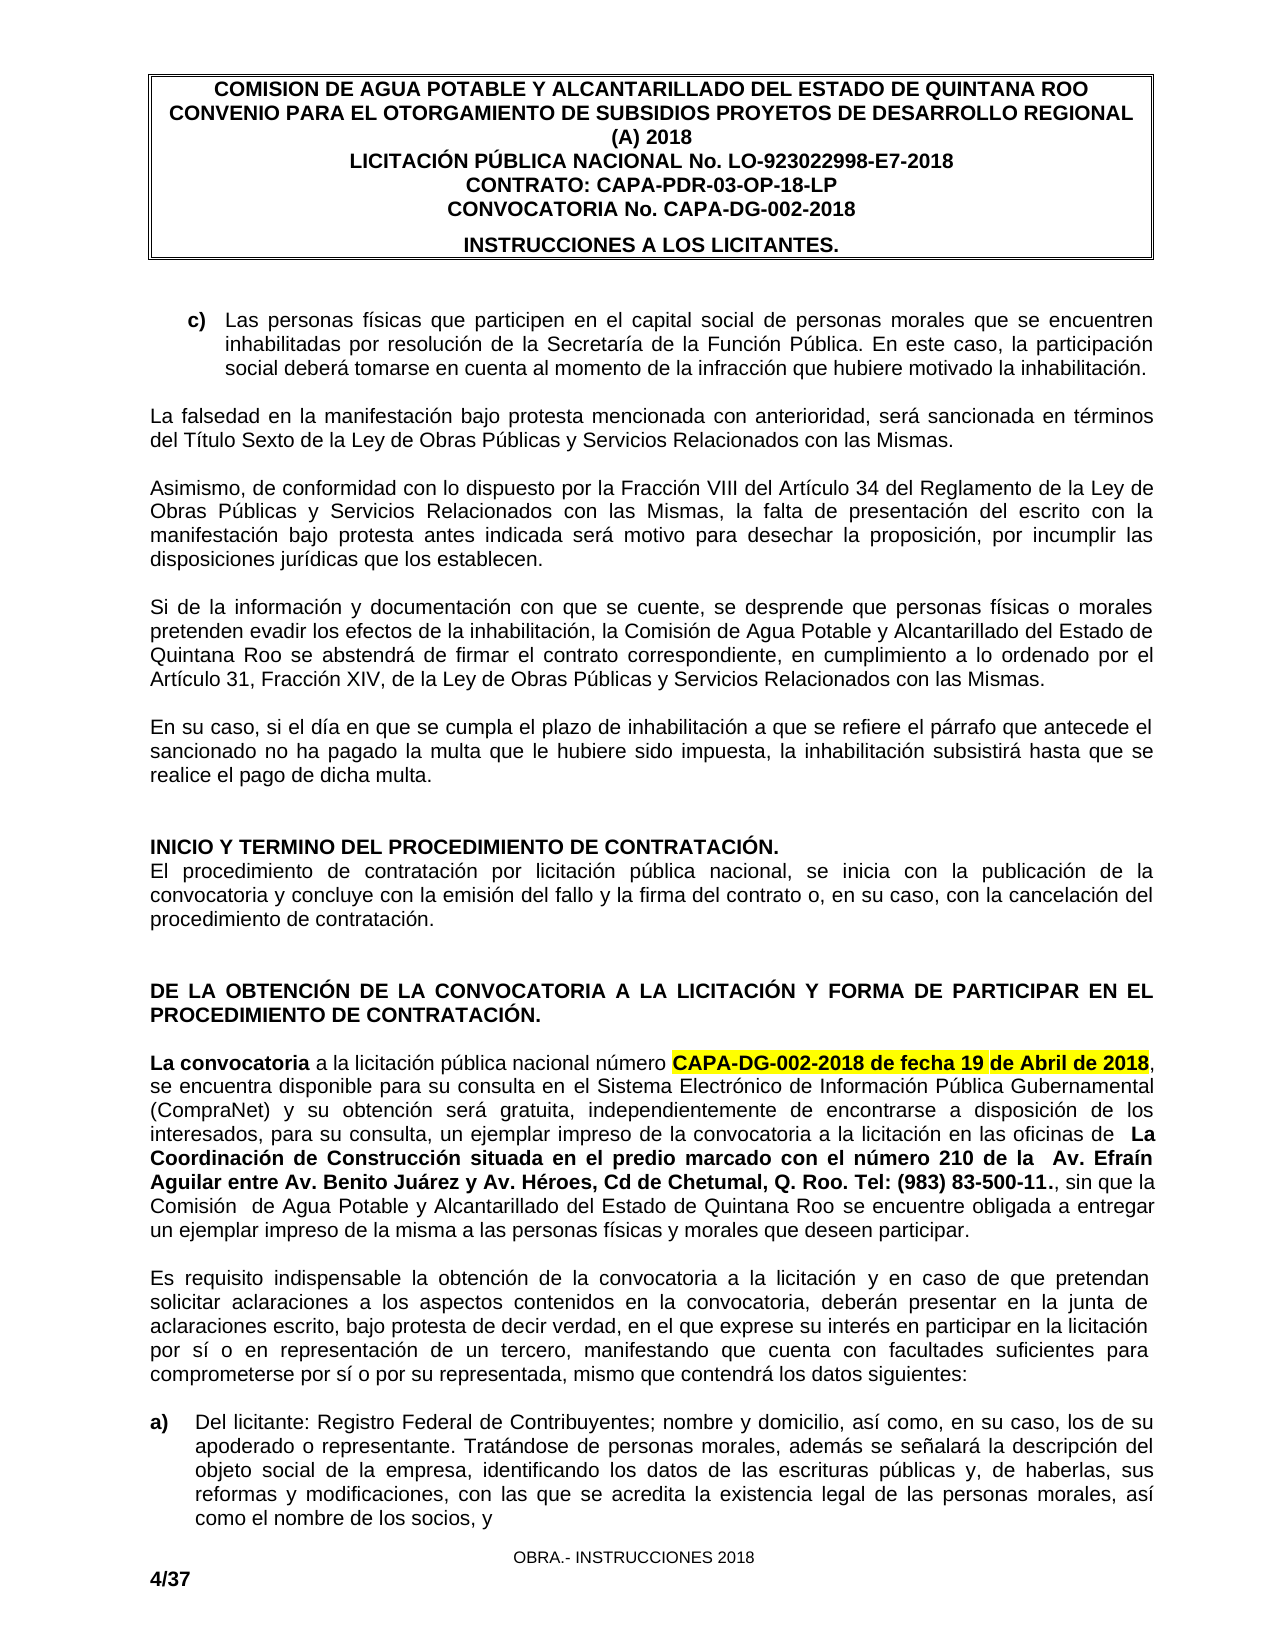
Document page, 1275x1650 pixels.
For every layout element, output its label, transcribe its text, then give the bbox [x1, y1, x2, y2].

text Asimismo, de conformidad con lo dispuesto por la Fracción VIII del Artículo 34 del Reglamento de la Ley de Obras Públicas y Servicios Relacionados con las Mismas, la falta de presentación del escrito con la manifestación bajo protesta antes indicada será motivo para desechar la proposición, por incumplir las disposiciones jurídicas que los establecen. [150, 475, 1155, 571]
text Si de la información y documentación con que se cuente, se desprende que personas físicas o morales pretenden evadir los efectos de la inhabilitación, la Comisión de Agua Potable y Alcantarillado del Estado de Quintana Roo se abstendrá de firmar el contrato correspondiente, en cumplimiento a lo ordenado por el Artículo 31, Fracción XIV, de la Ley de Obras Públicas y Servicios Relacionados con las Mismas. [150, 595, 1155, 691]
text En su caso, si el día en que se cumpla el plazo de inhabilitación a que se refiere el párrafo que antecede el sancionado no ha pagado la multa que le hubiere sido impuesta, la inhabilitación subsistirá hasta que se realice el pago de dicha multa. [150, 715, 1155, 787]
text Es requisito indispensable la obtención de la convocatoria a la licitación y en caso de que pretendan solicitar aclaraciones a los aspectos contenidos en la convocatoria, deberán presentar en la junta de aclaraciones escrito, bajo protesta de decir verdad, en el que exprese su interés en participar en la licitación por sí o en representación de un tercero, manifestando que cuenta con facultades suficientes para comprometerse por sí o por su representada, mismo que contendrá los datos siguientes: [150, 1266, 1150, 1386]
text La convocatoria a la licitación pública nacional número CAPA-DG-002-2018 de fecha 19 de Abril de 2018, se encuentra disponible para su consulta en el Sistema Electrónico de Información Pública Gubernamental (CompraNet) y su obtención será gratuita, independientemente de encontrarse a disposición de los interesados, para su consulta, un ejemplar impreso de la convocatoria a la licitación en las oficinas de La Coordinación de Construcción situada en el predio marcado con el número 210 de la Av. Efraín Aguilar entre Av. Benito Juárez y Av. Héroes, Cd de Chetumal, Q. Roo. Tel: (983) 83-500-11., sin que la Comisión de Agua Potable y Alcantarillado del Estado de Quintana Roo se encuentre obligada a entregar un ejemplar impreso de la misma a las personas físicas y morales que deseen participar. [150, 1050, 1155, 1242]
list Las personas físicas que participen en el capital social de personas morales que se encuentren inhabilitadas por resolución de la Secretaría de la Función Pública. En este caso, la participación social deberá tomarse en cuenta al momento de la infracción que hubiere motivado la inhabilitación. [187, 308, 1155, 379]
text DE LA OBTENCIÓN DE LA CONVOCATORIA A LA LICITACIÓN Y FORMA DE PARTICIPAR EN EL PROCEDIMIENTO DE CONTRATACIÓN. [150, 978, 1155, 1026]
text La falsedad en la manifestación bajo protesta mencionada con anterioridad, será sancionada en términos del Título Sexto de la Ley de Obras Públicas y Servicios Relacionados con las Mismas. [150, 403, 1155, 451]
text El procedimiento de contratación por licitación pública nacional, se inicia con la publicación de la convocatoria y concluye con la emisión del fallo y la firma del contrato o, en su caso, con la cancelación del procedimiento de contratación. [150, 859, 1155, 931]
text INICIO Y TERMINO DEL PROCEDIMIENTO DE CONTRATACIÓN. [150, 835, 1155, 859]
text a) Del licitante: Registro Federal de Contribuyentes; nombre y domicilio, así como, en su caso, los de su apoderado o representante. Tratándose de personas morales, además se señalará la descripción del objeto social de la empresa, identificando los datos de las escrituras públicas y, de haberlas, sus reformas y modificaciones, con las que se acredita la existencia legal de las personas morales, así como el nombre de los socios, y [150, 1410, 1155, 1529]
